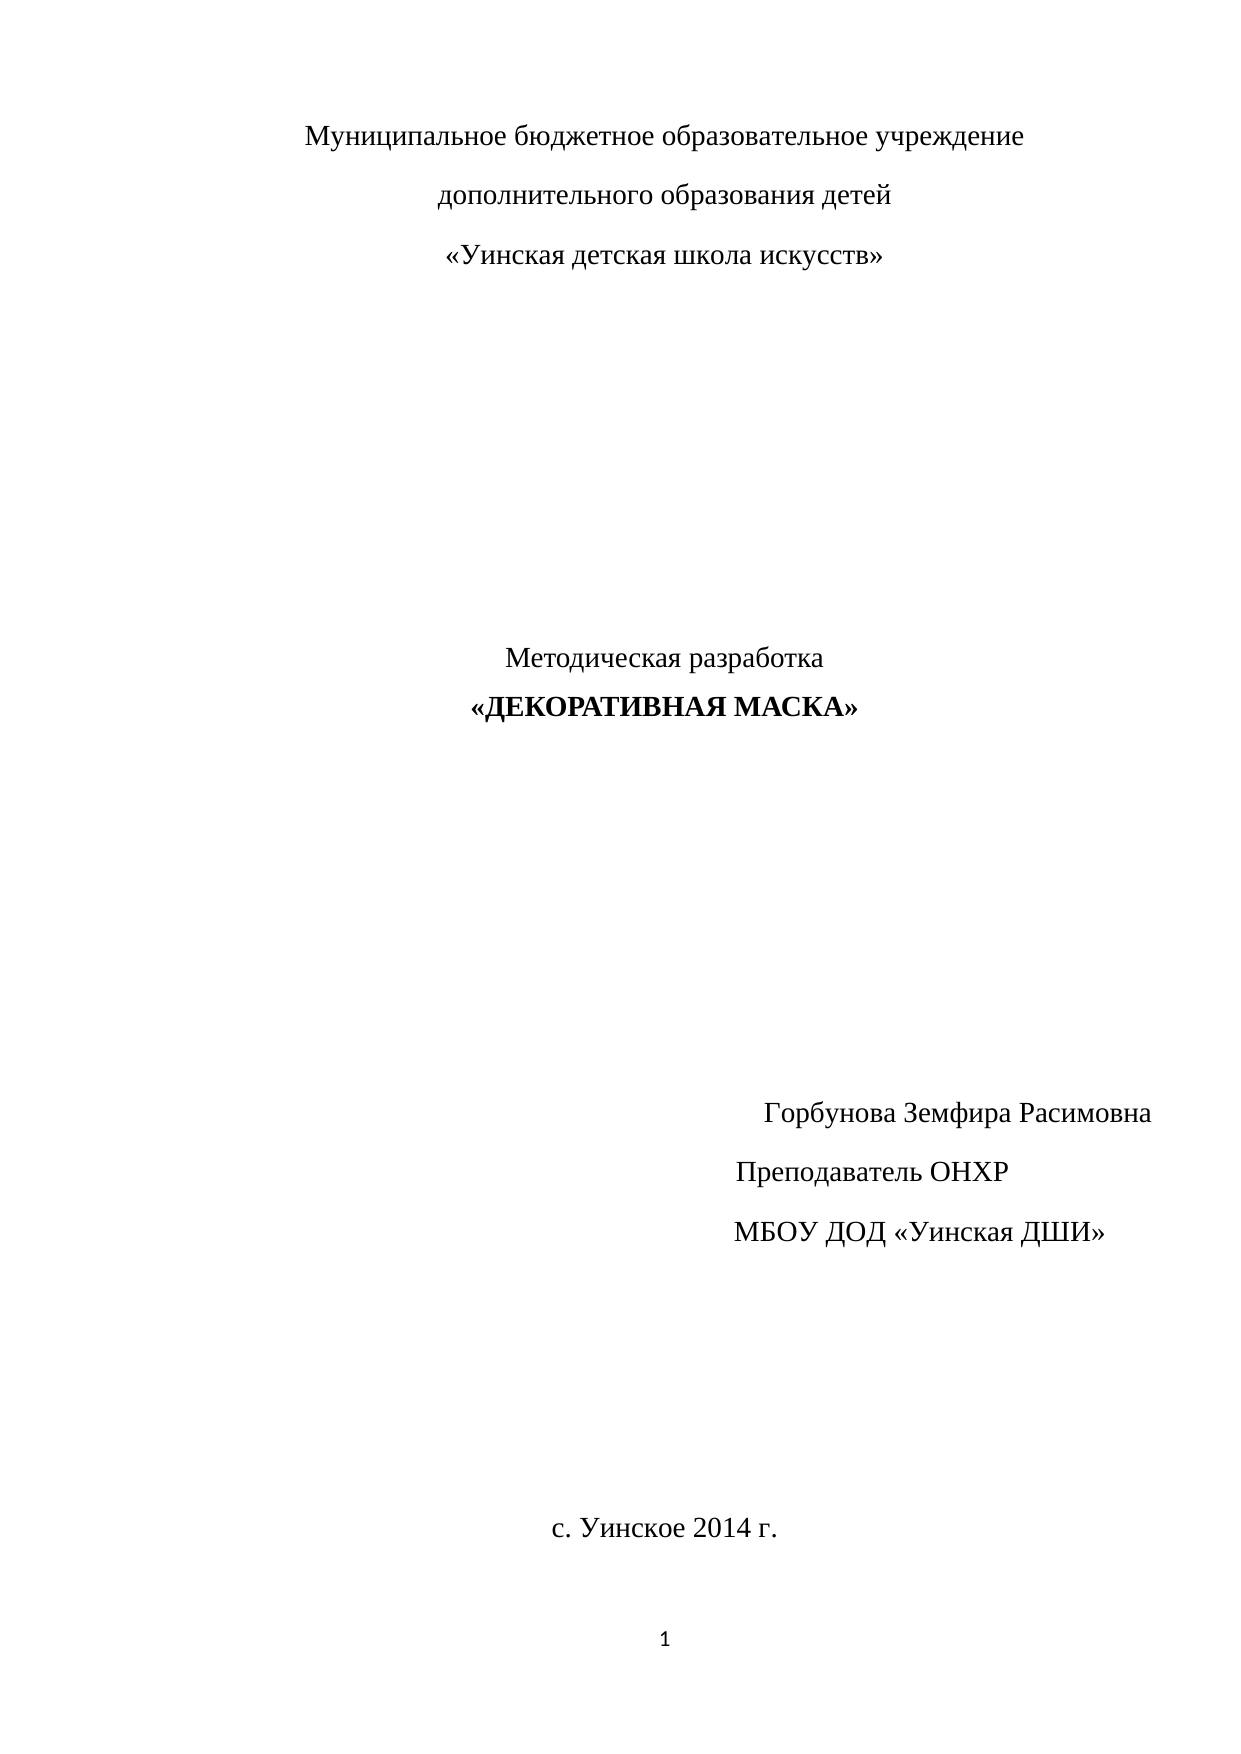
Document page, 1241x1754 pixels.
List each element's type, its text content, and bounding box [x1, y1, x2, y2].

text Преподаватель ОНХР [177, 1154, 1152, 1188]
text Горбунова Земфира Расимовна [177, 1095, 1152, 1128]
text с. Уинское 2014 г. [177, 1511, 1152, 1544]
text дополнительного образования детей [177, 177, 1152, 211]
text «ДЕКОРАТИВНАЯ МАСКА» [177, 689, 1152, 723]
text МБОУ ДОД «Уинская ДШИ» [177, 1214, 1152, 1247]
text «Уинская детская школа искусств» [177, 237, 1152, 270]
text Методическая разработка [177, 640, 1152, 674]
text Муниципальное бюджетное образовательное учреждение [177, 118, 1152, 152]
